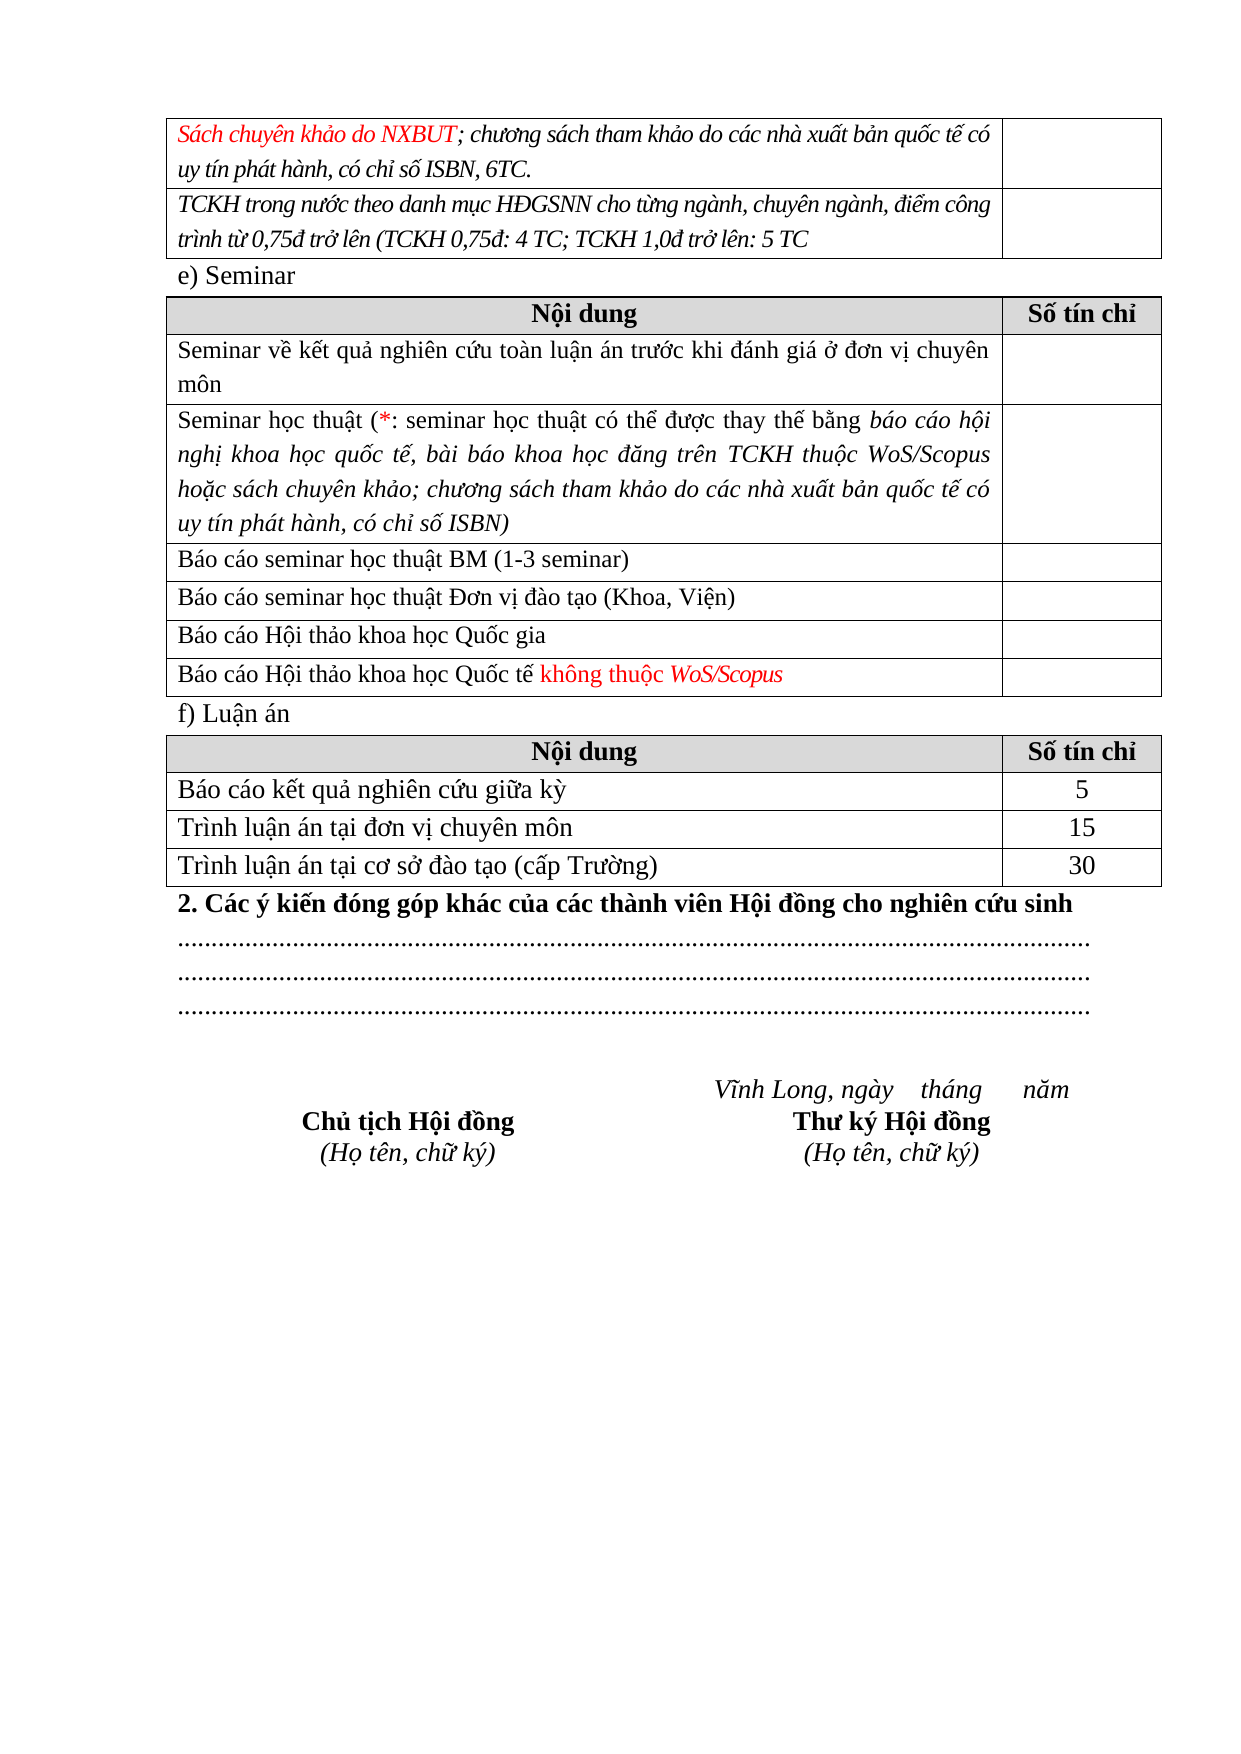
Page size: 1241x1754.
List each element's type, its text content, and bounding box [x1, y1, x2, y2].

table_cell Báo cáo seminar học thuật Đơn vị đào tạo (Khoa, Viện) [167, 582, 1002, 619]
table_cell [1003, 659, 1161, 696]
table_cell 30 [1003, 849, 1161, 886]
table_cell Báo cáo kết quả nghiên cứu giữa kỳ [167, 773, 1002, 810]
table_header Số tín chỉ [1003, 298, 1161, 334]
table_cell Báo cáo seminar học thuật BM (1-3 seminar) [167, 544, 1002, 581]
table_cell 15 [1003, 811, 1161, 848]
table_cell [1003, 119, 1161, 188]
text e) Seminar [177, 259, 1122, 290]
table_cell [1003, 544, 1161, 581]
table_cell [1003, 335, 1161, 404]
table_cell Trình luận án tại cơ sở đào tạo (cấp Trường) [167, 849, 1002, 886]
table_cell TCKH trong nước theo danh mục HĐGSNN cho từng ngành, chuyên ngành, điểm công trình từ 0,75đ trở lên (TCKH 0,75đ: 4 TC; TCKH 1,0đ trở lên: 5 TC [167, 189, 1002, 258]
table_cell 5 [1003, 773, 1161, 810]
table_cell Seminar học thuật (*: seminar học thuật có thể được thay thế bằng báo cáo hội nghị khoa học quốc tế, bài báo khoa học đăng trên TCKH thuộc WoS/Scopus hoặc sách chuyên khảo; chương sách tham khảo do các nhà xuất bản quốc tế có uy tín phát hành, có chỉ số ISBN) [167, 405, 1002, 543]
table_cell [1003, 621, 1161, 658]
table_cell [1003, 189, 1161, 258]
text 2. Các ý kiến đóng góp khác của các thành viên Hội đồng cho nghiên cứu sinh [177, 887, 1122, 918]
table_cell Trình luận án tại đơn vị chuyên môn [167, 811, 1002, 848]
table_header Nội dung [167, 298, 1002, 334]
table_header Vĩnh Long, ngày tháng năm Thư ký Hội đồng (Họ tên, chữ ký) [650, 1058, 1133, 1167]
table_cell Báo cáo Hội thảo khoa học Quốc gia [167, 621, 1002, 658]
table_cell Sách chuyên khảo do NXBUT; chương sách tham khảo do các nhà xuất bản quốc tế có uy tín phát hành, có chỉ số ISBN, 6TC. [167, 119, 1002, 188]
table_header Nội dung [167, 736, 1002, 772]
table_cell [1003, 582, 1161, 619]
table_header Chủ tịch Hội đồng (Họ tên, chữ ký) [166, 1058, 650, 1167]
text f) Luận án [177, 697, 1122, 728]
table_cell Báo cáo Hội thảo khoa học Quốc tế không thuộc WoS/Scopus [167, 659, 1002, 696]
table_header Số tín chỉ [1003, 736, 1161, 772]
table_cell Seminar về kết quả nghiên cứu toàn luận án trước khi đánh giá ở đơn vị chuyên môn [167, 335, 1002, 404]
table_cell [1003, 405, 1161, 543]
